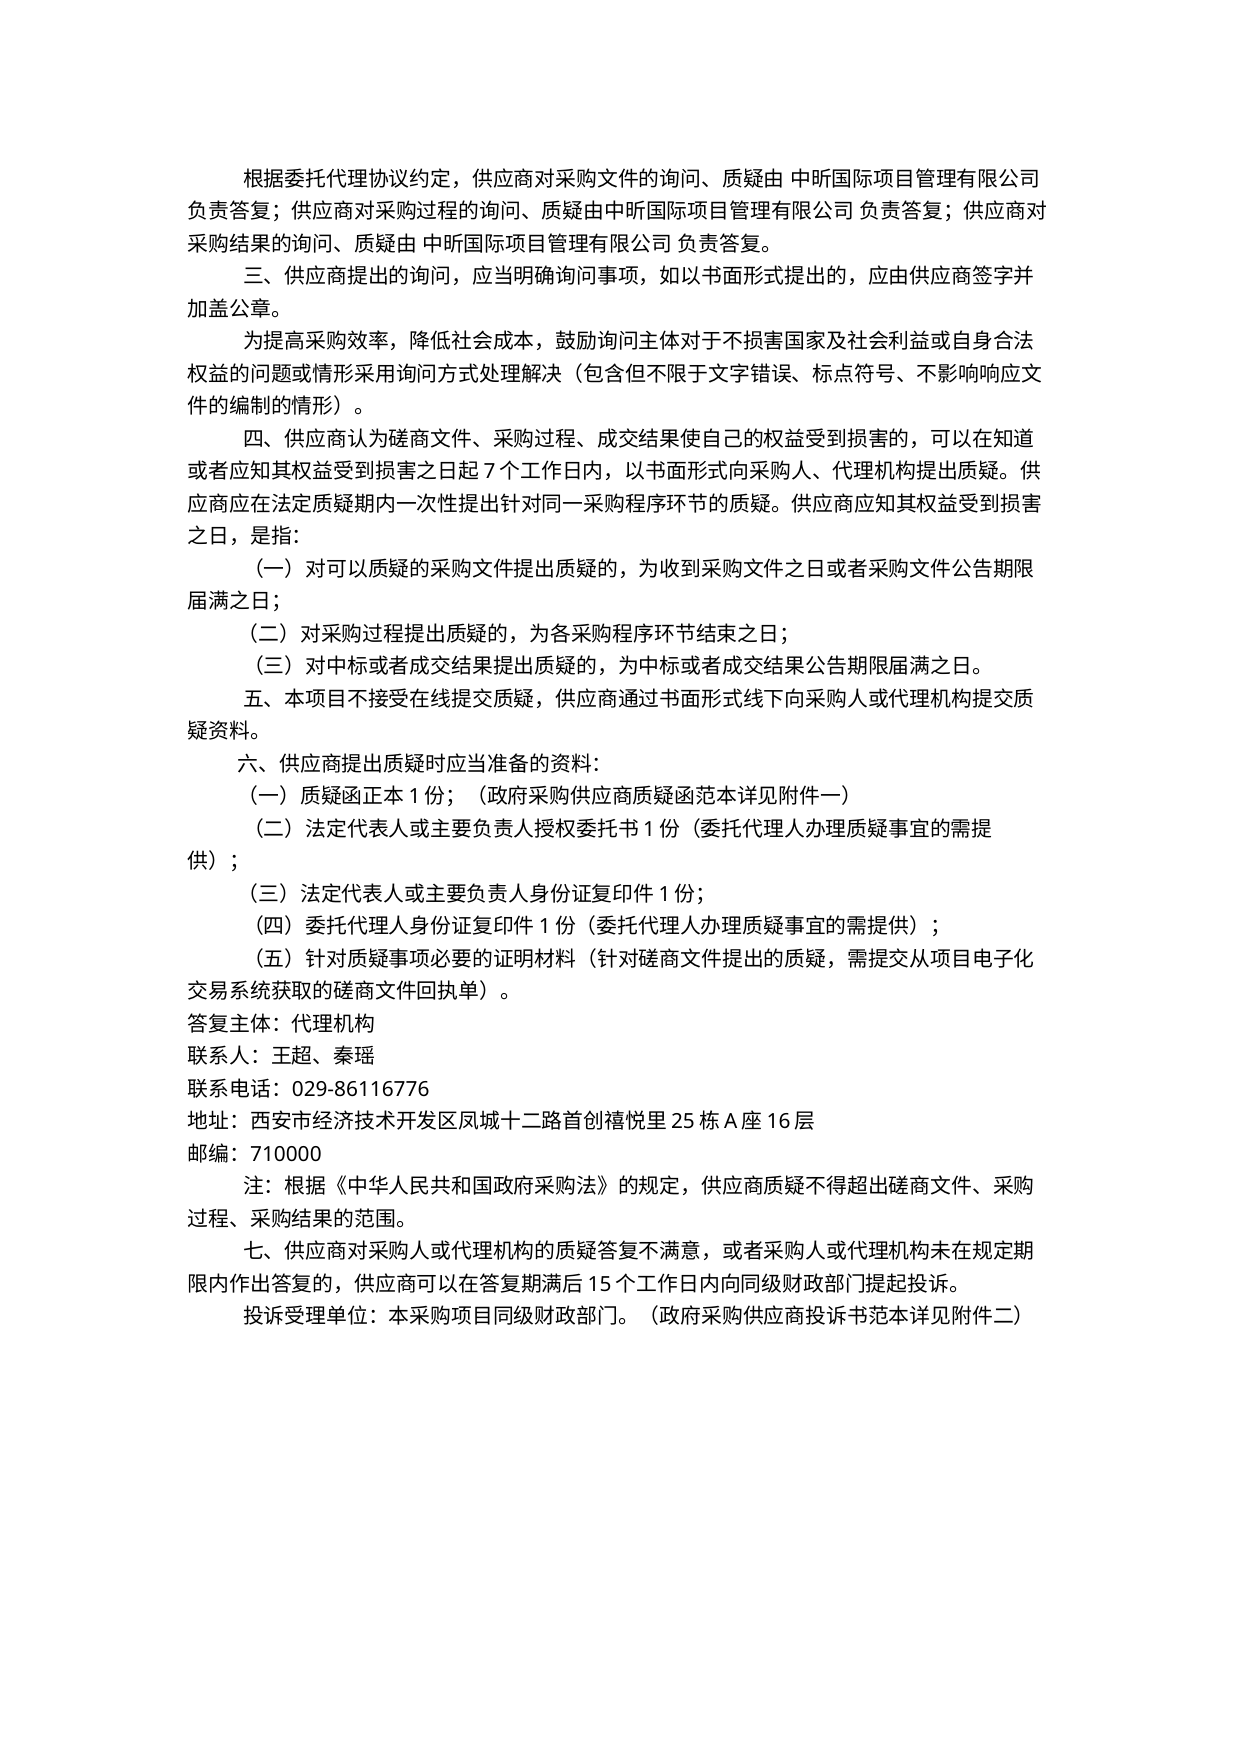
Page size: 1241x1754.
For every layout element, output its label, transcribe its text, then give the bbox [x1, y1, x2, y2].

text 注：根据《中华人民共和国政府采购法》的规定，供应商质疑不得超出磋商文件、采购过程、采购结果的范围。 [187, 1169, 1053, 1234]
text （一）质疑函正本1份；（政府采购供应商质疑函范本详见附件一） [187, 779, 1053, 812]
text 邮编：710000 [187, 1137, 1053, 1169]
text 五、本项目不接受在线提交质疑，供应商通过书面形式线下向采购人或代理机构提交质疑资料。 [187, 682, 1053, 747]
text 地址：西安市经济技术开发区凤城十二路首创禧悦里25栋A座16层 [187, 1104, 1053, 1137]
text 答复主体：代理机构 [187, 1007, 1053, 1039]
text （四）委托代理人身份证复印件1份（委托代理人办理质疑事宜的需提供）； [187, 909, 1053, 942]
text （三）法定代表人或主要负责人身份证复印件1份； [187, 877, 1053, 909]
text （三）对中标或者成交结果提出质疑的，为中标或者成交结果公告期限届满之日。 [187, 649, 1053, 682]
text 四、供应商认为磋商文件、采购过程、成交结果使自己的权益受到损害的，可以在知道或者应知其权益受到损害之日起7个工作日内，以书面形式向采购人、代理机构提出质疑。供应商应在法定质疑期内一次性提出针对同一采购程序环节的质疑。供应商应知其权益受到损害之日，是指： [187, 422, 1053, 552]
text 七、供应商对采购人或代理机构的质疑答复不满意，或者采购人或代理机构未在规定期限内作出答复的，供应商可以在答复期满后15个工作日内向同级财政部门提起投诉。 [187, 1234, 1053, 1299]
text 联系人：王超、秦瑶 [187, 1039, 1053, 1072]
text （二）对采购过程提出质疑的，为各采购程序环节结束之日； [187, 617, 1053, 649]
text 联系电话：029-86116776 [187, 1072, 1053, 1104]
text 三、供应商提出的询问，应当明确询问事项，如以书面形式提出的，应由供应商签字并加盖公章。 [187, 259, 1053, 324]
text （五）针对质疑事项必要的证明材料（针对磋商文件提出的质疑，需提交从项目电子化交易系统获取的磋商文件回执单）。 [187, 942, 1053, 1007]
text 为提高采购效率，降低社会成本，鼓励询问主体对于不损害国家及社会利益或自身合法权益的问题或情形采用询问方式处理解决（包含但不限于文字错误、标点符号、不影响响应文件的编制的情形）。 [187, 324, 1053, 422]
text （一）对可以质疑的采购文件提出质疑的，为收到采购文件之日或者采购文件公告期限届满之日； [187, 552, 1053, 617]
text 投诉受理单位：本采购项目同级财政部门。（政府采购供应商投诉书范本详见附件二） [187, 1299, 1053, 1332]
text 六、供应商提出质疑时应当准备的资料： [187, 747, 1053, 779]
text （二）法定代表人或主要负责人授权委托书1份（委托代理人办理质疑事宜的需提供）； [187, 812, 1053, 877]
text 根据委托代理协议约定，供应商对采购文件的询问、质疑由 中昕国际项目管理有限公司 负责答复；供应商对采购过程的询问、质疑由中昕国际项目管理有限公司 负责答复；供应商对采购结果的询问、质疑由 中昕国际项目管理有限公司 负责答复。 [187, 162, 1053, 259]
